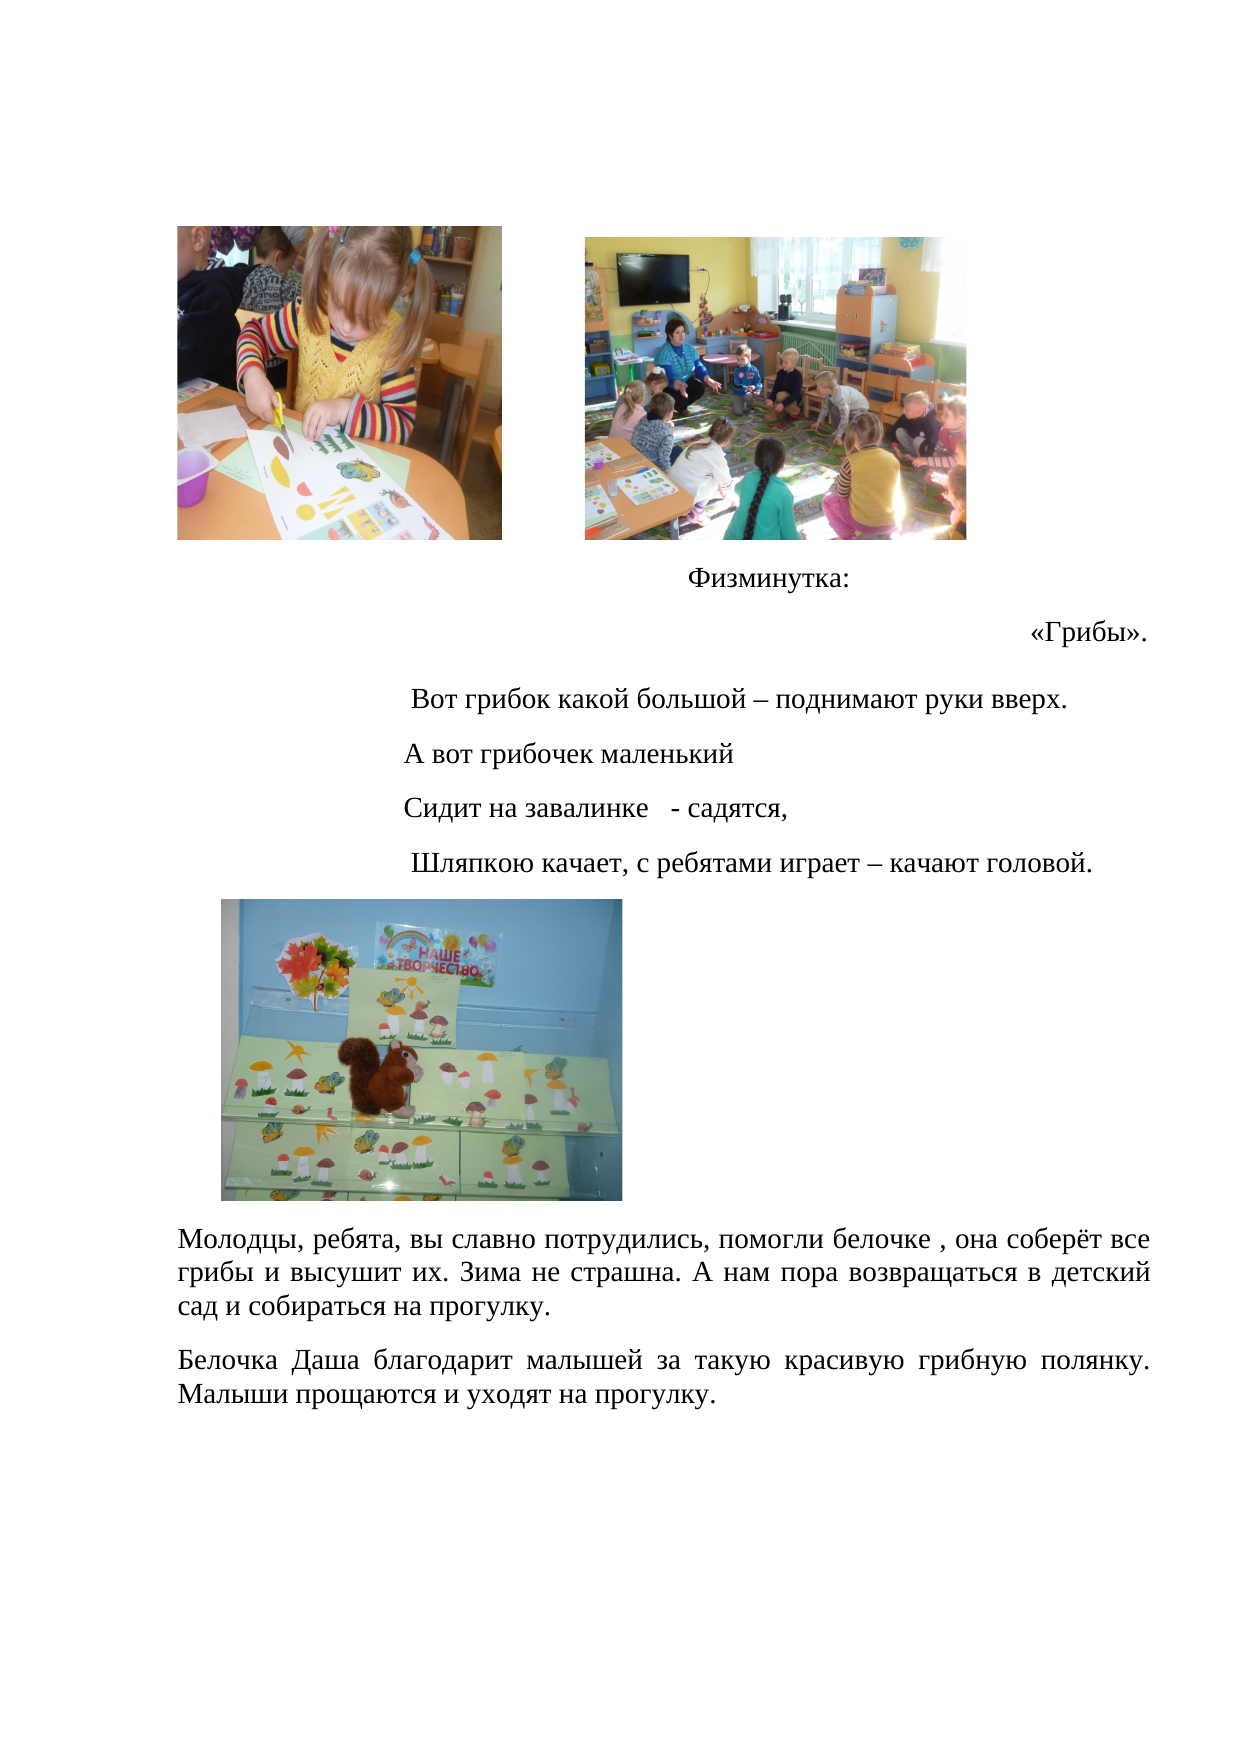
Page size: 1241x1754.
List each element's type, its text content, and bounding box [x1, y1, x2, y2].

text «Грибы». Вот грибок какой большой – поднимают руки вверх. [177, 614, 1152, 715]
text А вот грибочек маленький [177, 736, 1152, 769]
text Сидит на завалинке - садятся, [177, 790, 1152, 824]
text Молодцы, ребята, вы славно потрудились, помогли белочке , она соберёт все грибы и высушит их. Зима не страшна. А нам пора возвращаться в детский сад и собираться на прогулку. [177, 1221, 1152, 1322]
picture [177, 226, 502, 540]
picture [221, 899, 623, 1201]
picture [584, 237, 967, 540]
text Физминутка: [177, 560, 1152, 594]
text Белочка Даша благодарит малышей за такую красивую грибную полянку. Малыши прощаются и уходят на прогулку. [177, 1342, 1152, 1409]
text Шляпкою качает, с ребятами играет – качают головой. [177, 845, 1152, 878]
